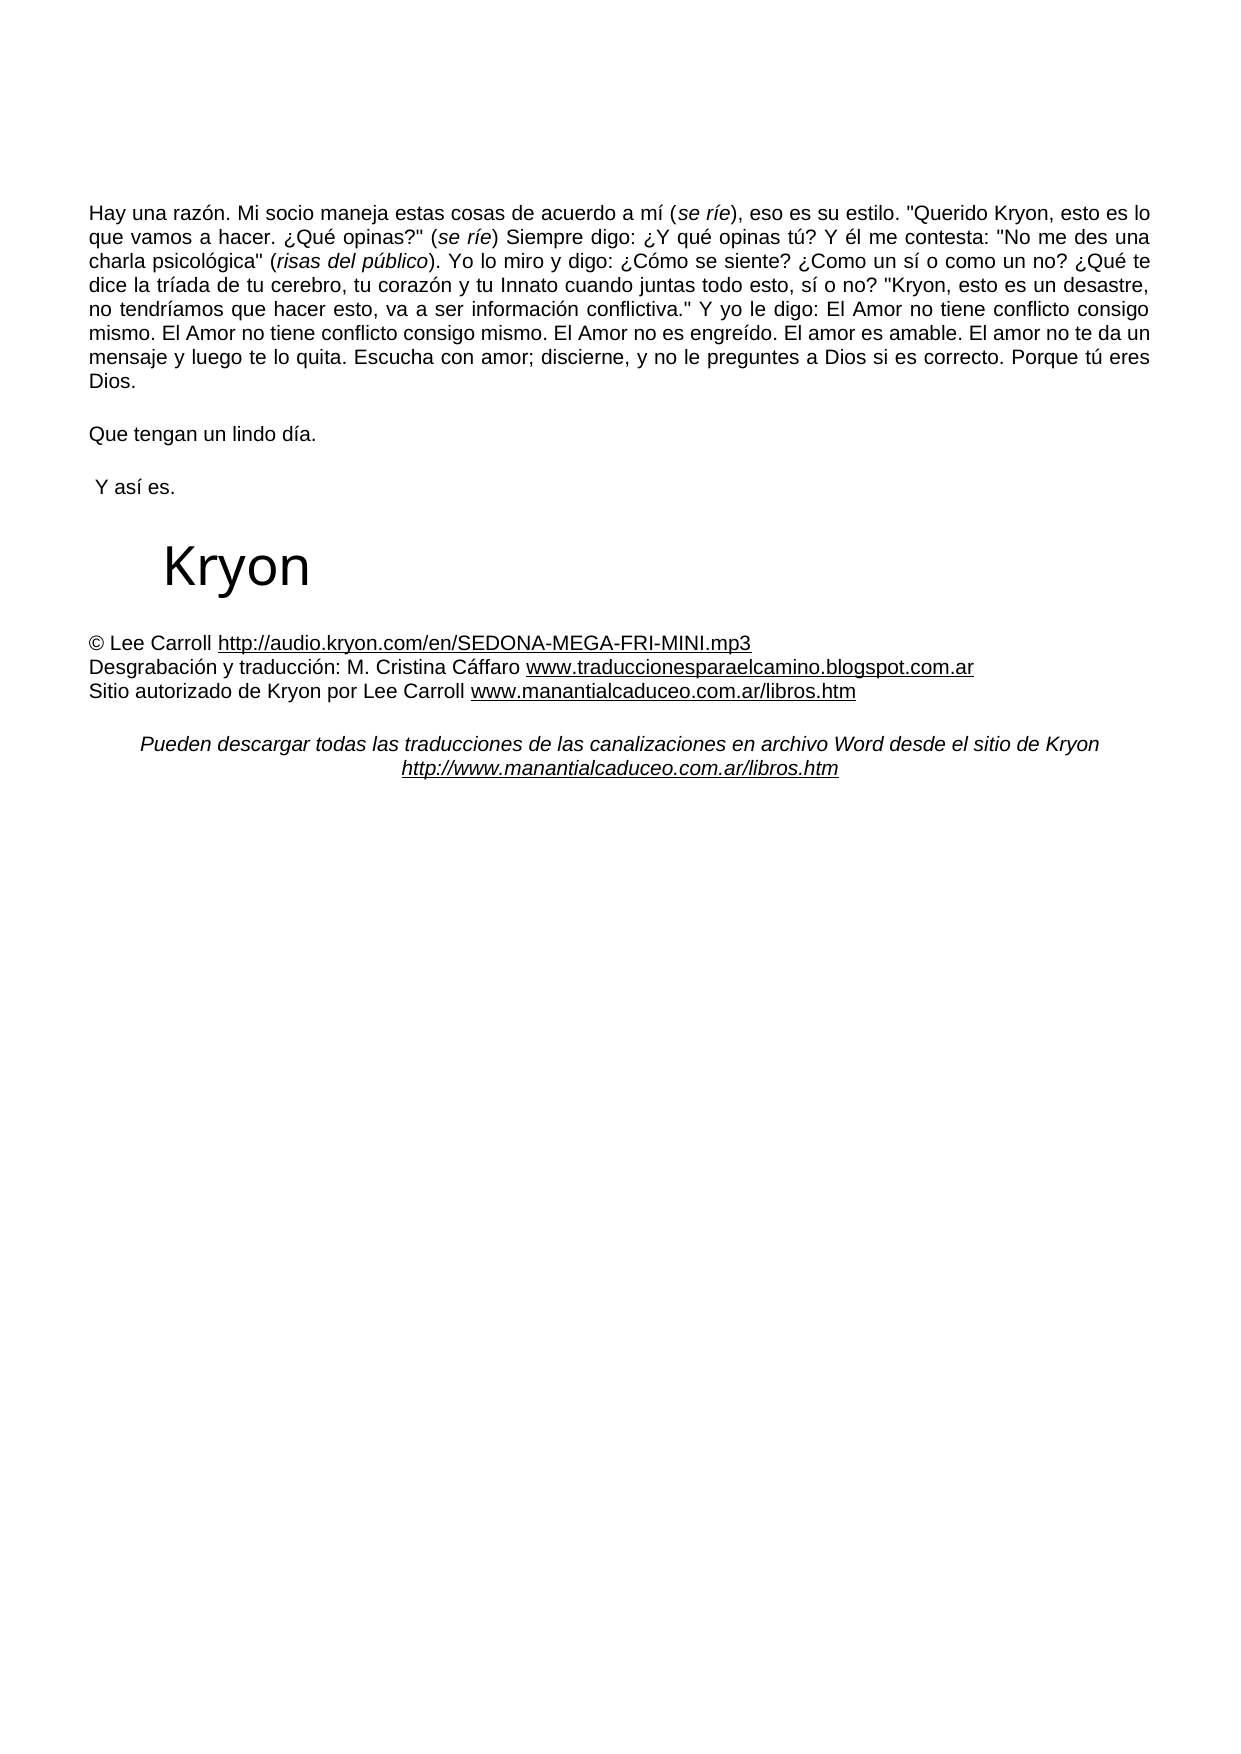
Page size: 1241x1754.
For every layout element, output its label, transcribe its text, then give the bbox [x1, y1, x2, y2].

text © Lee Carroll http://audio.kryon.com/en/SEDONA-MEGA-FRI-MINI.mp3 Desgrabación y traducción: M. Cristina Cáffaro www.traduccionesparaelcamino.blogspot.com.ar Sitio autorizado de Kryon por Lee Carroll www.manantialcaduceo.com.ar/libros.htm [89, 631, 1152, 703]
text Kryon [89, 528, 1152, 602]
text Que tengan un lindo día. [89, 422, 1152, 446]
text Y así es. [89, 475, 1152, 499]
text Hay una razón. Mi socio maneja estas cosas de acuerdo a mí (se ríe), eso es su estilo. "Querido Kryon, esto es lo que vamos a hacer. ¿Qué opinas?" (se ríe) Siempre digo: ¿Y qué opinas tú? Y él me contesta: "No me des una charla psicológica" (risas del público). Yo lo miro y digo: ¿Cómo se siente? ¿Como un sí o como un no? ¿Qué te dice la tríada de tu cerebro, tu corazón y tu Innato cuando juntas todo esto, sí o no? "Kryon, esto es un desastre, no tendríamos que hacer esto, va a ser información conflictiva." Y yo le digo: El Amor no tiene conflicto consigo mismo. El Amor no tiene conflicto consigo mismo. El Amor no es engreído. El amor es amable. El amor no te da un mensaje y luego te lo quita. Escucha con amor; discierne, y no le preguntes a Dios si es correcto. Porque tú eres Dios. [89, 201, 1152, 392]
text Pueden descargar todas las traducciones de las canalizaciones en archivo Word desde el sitio de Kryon http://www.manantialcaduceo.com.ar/libros.htm [89, 732, 1152, 780]
